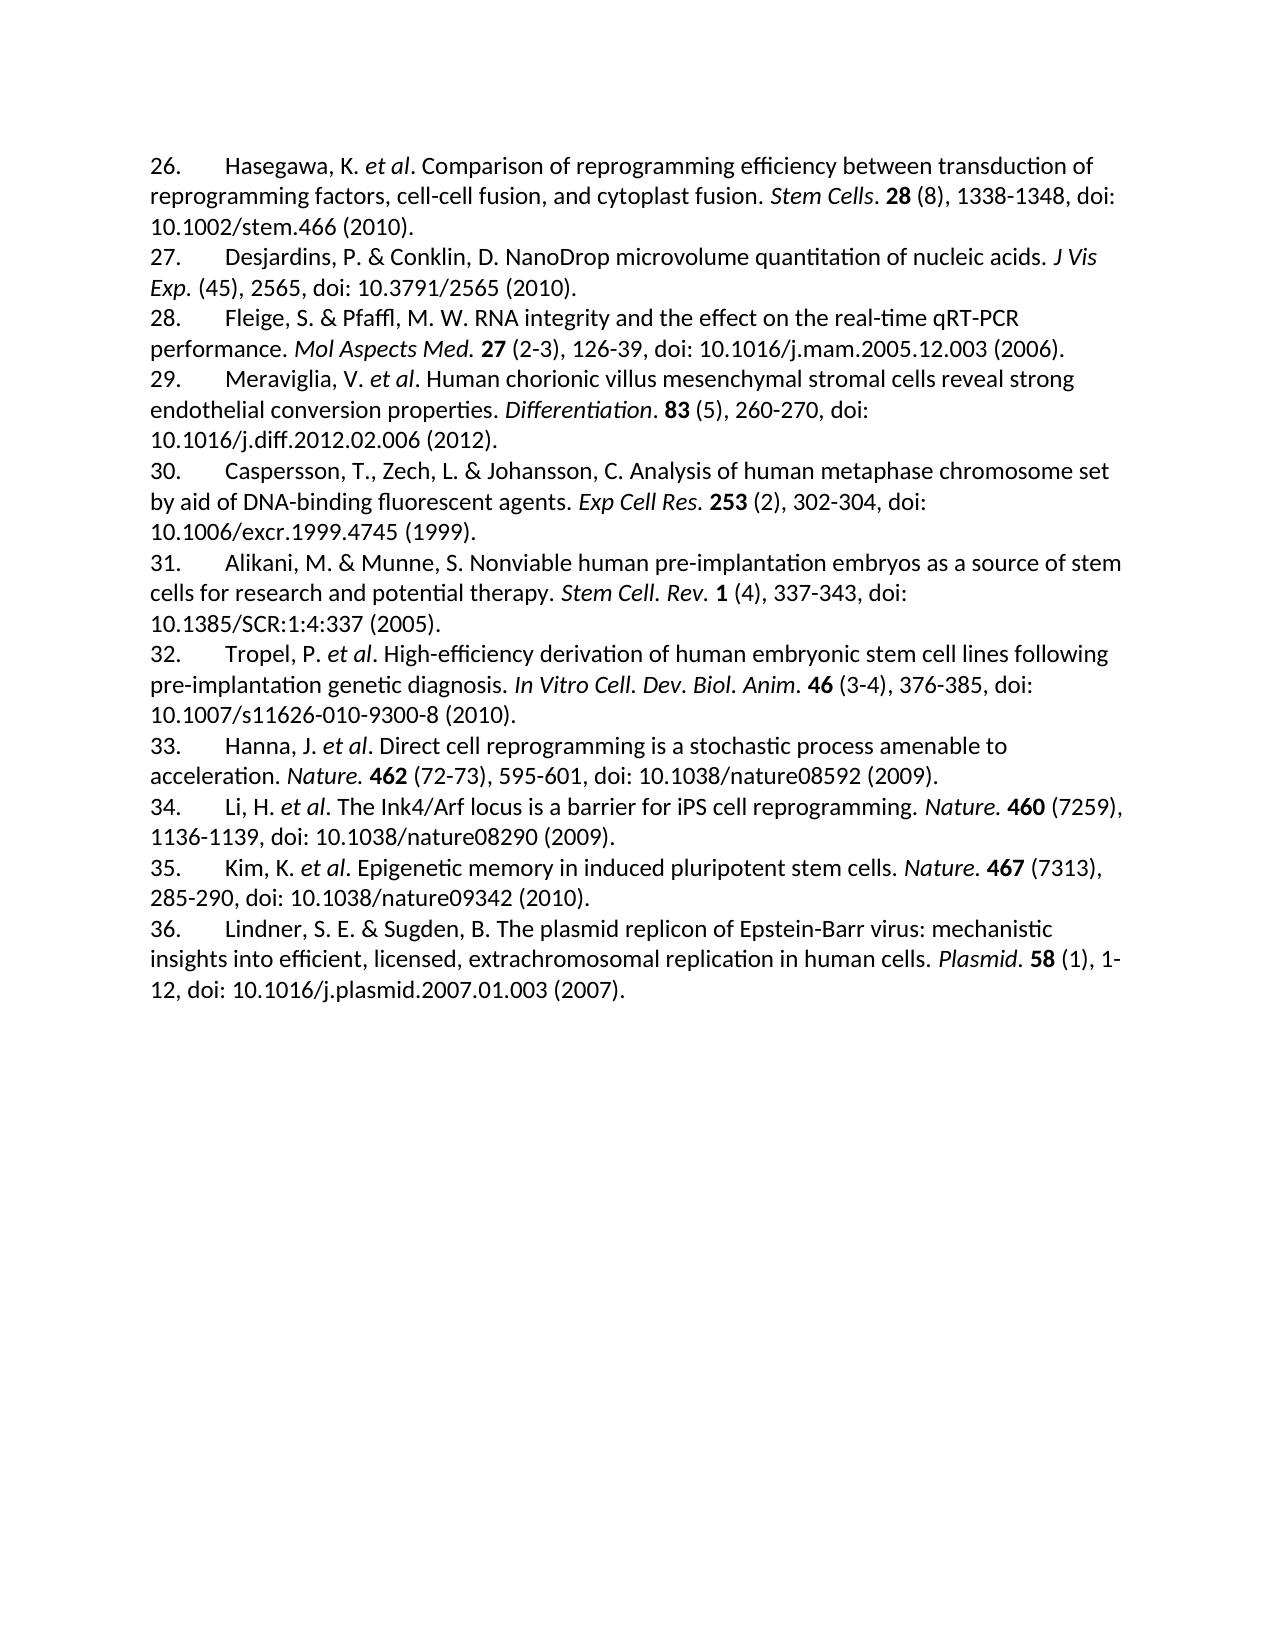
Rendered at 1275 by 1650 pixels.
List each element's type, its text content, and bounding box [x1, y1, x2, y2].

list Hanna, J. et al. Direct cell reprogramming is a stochastic process amenable to acceleration. Nature. 462 (72-73), 595-601, doi: 10.1038/nature08592 (2009). [150, 730, 1125, 791]
list Fleige, S. & Pfaffl, M. W. RNA integrity and the effect on the real-time qRT-PCR performance. Mol Aspects Med. 27 (2-3), 126-39, doi: 10.1016/j.mam.2005.12.003 (2006). [150, 303, 1125, 364]
list Caspersson, T., Zech, L. & Johansson, C. Analysis of human metaphase chromosome set by aid of DNA-binding fluorescent agents. Exp Cell Res. 253 (2), 302-304, doi: 10.1006/excr.1999.4745 (1999). [150, 455, 1125, 547]
list Meraviglia, V. et al. Human chorionic villus mesenchymal stromal cells reveal strong endothelial conversion properties. Differentiation. 83 (5), 260-270, doi: 10.1016/j.diff.2012.02.006 (2012). [150, 364, 1125, 455]
list Li, H. et al. The Ink4/Arf locus is a barrier for iPS cell reprogramming. Nature. 460 (7259), 1136-1139, doi: 10.1038/nature08290 (2009). [150, 791, 1125, 852]
list Desjardins, P. & Conklin, D. NanoDrop microvolume quantitation of nucleic acids. J Vis Exp. (45), 2565, doi: 10.3791/2565 (2010). [150, 242, 1125, 303]
list Tropel, P. et al. High-efficiency derivation of human embryonic stem cell lines following pre-implantation genetic diagnosis. In Vitro Cell. Dev. Biol. Anim. 46 (3-4), 376-385, doi: 10.1007/s11626-010-9300-8 (2010). [150, 638, 1125, 730]
list Kim, K. et al. Epigenetic memory in induced pluripotent stem cells. Nature. 467 (7313), 285-290, doi: 10.1038/nature09342 (2010). [150, 852, 1125, 913]
list Hasegawa, K. et al. Comparison of reprogramming efficiency between transduction of reprogramming factors, cell-cell fusion, and cytoplast fusion. Stem Cells. 28 (8), 1338-1348, doi: 10.1002/stem.466 (2010). [150, 150, 1125, 242]
list Alikani, M. & Munne, S. Nonviable human pre-implantation embryos as a source of stem cells for research and potential therapy. Stem Cell. Rev. 1 (4), 337-343, doi: 10.1385/SCR:1:4:337 (2005). [150, 547, 1125, 638]
list Lindner, S. E. & Sugden, B. The plasmid replicon of Epstein-Barr virus: mechanistic insights into efficient, licensed, extrachromosomal replication in human cells. Plasmid. 58 (1), 1-12, doi: 10.1016/j.plasmid.2007.01.003 (2007). [150, 913, 1125, 1004]
